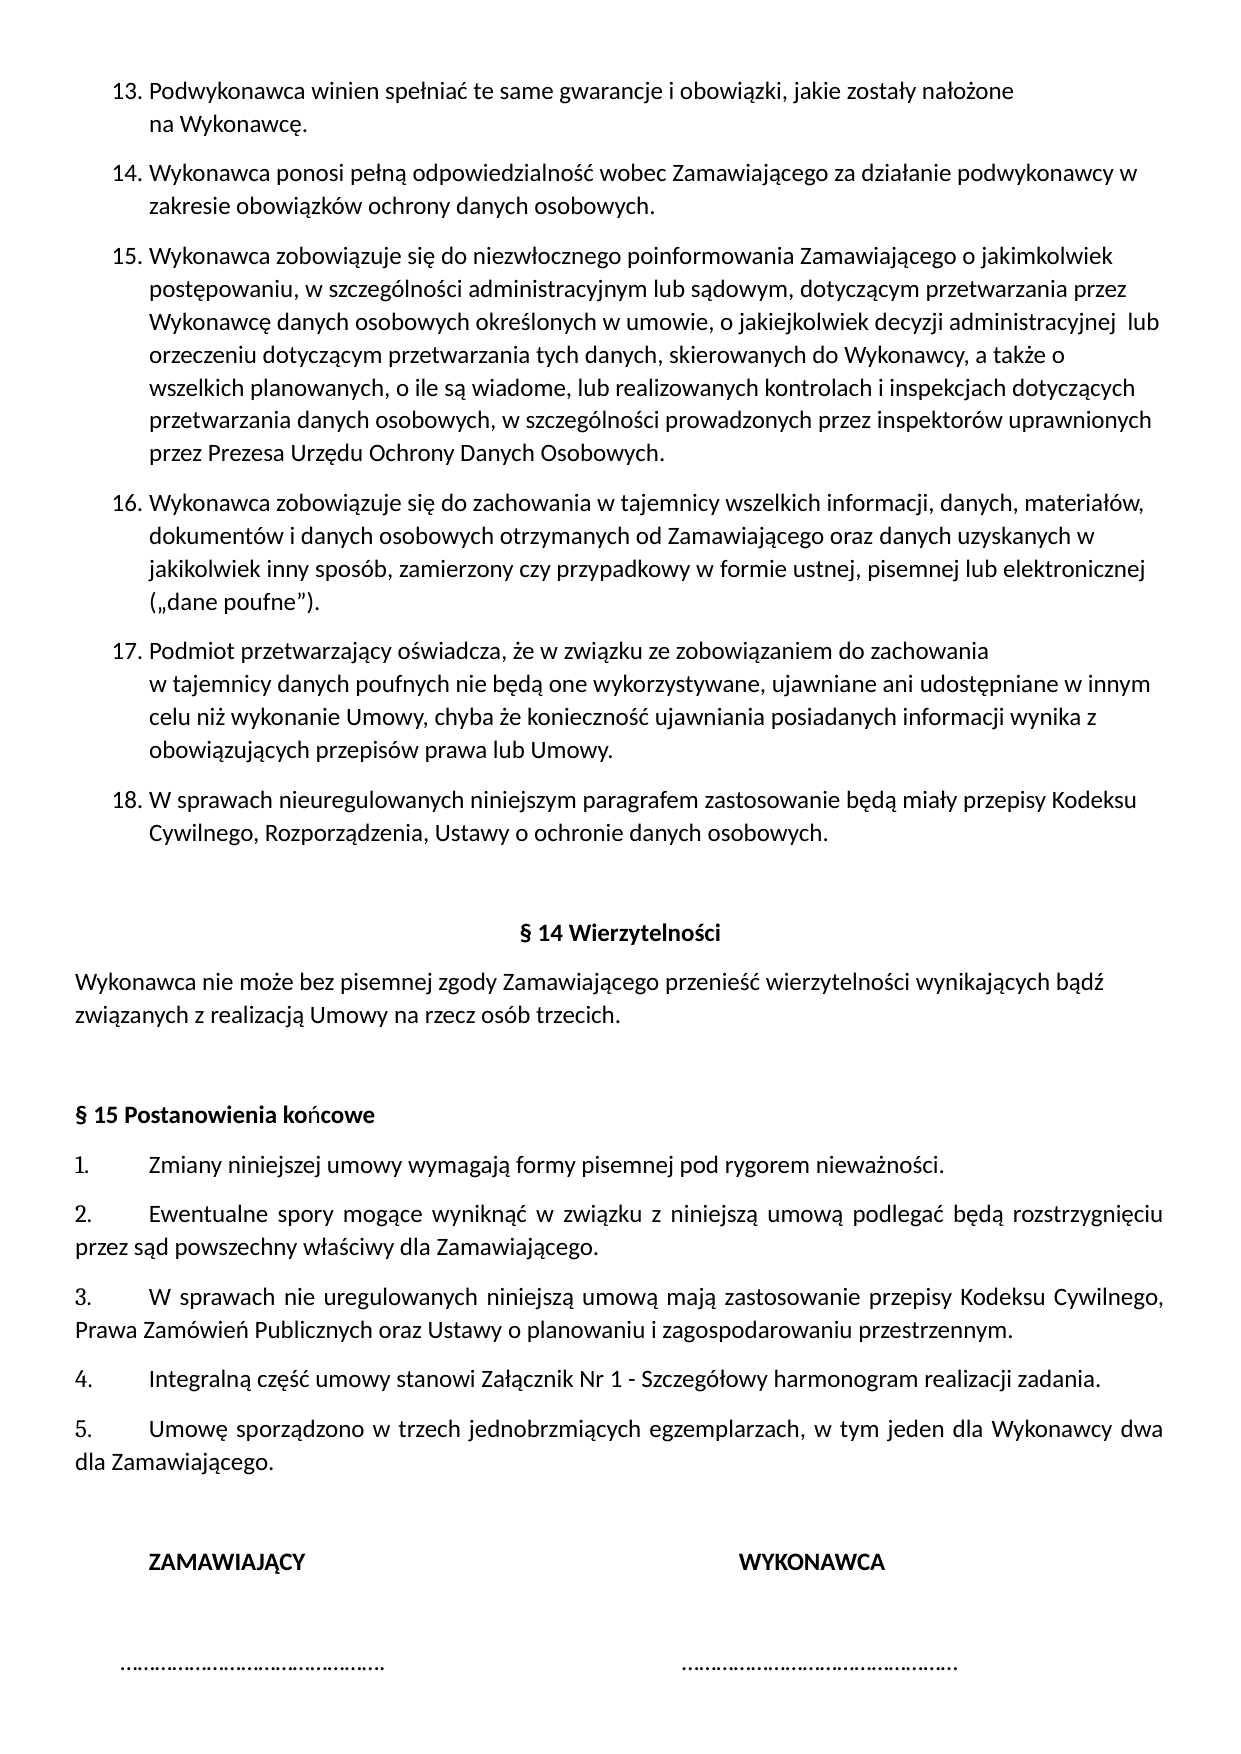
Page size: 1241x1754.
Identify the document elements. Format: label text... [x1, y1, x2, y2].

list Wykonawca zobowiązuje się do niezwłocznego poinformowania Zamawiającego o jakimkolwiek postępowaniu, w szczególności administracyjnym lub sądowym, dotyczącym przetwarzania przez Wykonawcę danych osobowych określonych w umowie, o jakiejkolwiek decyzji administracyjnej lub orzeczeniu dotyczącym przetwarzania tych danych, skierowanych do Wykonawcy, a także o wszelkich planowanych, o ile są wiadome, lub realizowanych kontrolach i inspekcjach dotyczących przetwarzania danych osobowych, w szczególności prowadzonych przez inspektorów uprawnionych przez Prezesa Urzędu Ochrony Danych Osobowych. [111, 240, 1165, 468]
list W sprawach nie uregulowanych niniejszą umową mają zastosowanie przepisy Kodeksu Cywilnego, Prawa Zamówień Publicznych oraz Ustawy o planowaniu i zagospodarowaniu przestrzennym. [75, 1281, 1165, 1344]
list Wykonawca zobowiązuje się do zachowania w tajemnicy wszelkich informacji, danych, materiałów, dokumentów i danych osobowych otrzymanych od Zamawiającego oraz danych uzyskanych w jakikolwiek inny sposób, zamierzony czy przypadkowy w formie ustnej, pisemnej lub elektronicznej („dane poufne”). [111, 487, 1165, 616]
text ………………………………………. ………………………………………… [75, 1646, 1165, 1676]
list Wykonawca ponosi pełną odpowiedzialność wobec Zamawiającego za działanie podwykonawcy w zakresie obowiązków ochrony danych osobowych. [111, 157, 1165, 221]
list Podmiot przetwarzający oświadcza, że w związku ze zobowiązaniem do zachowania w tajemnicy danych poufnych nie będą one wykorzystywane, ujawniane ani udostępniane w innym celu niż wykonanie Umowy, chyba że konieczność ujawniania posiadanych informacji wynika z obowiązujących przepisów prawa lub Umowy. [111, 635, 1165, 765]
list Podwykonawca winien spełniać te same gwarancje i obowiązki, jakie zostały nałożone na Wykonawcę. [111, 75, 1165, 138]
list Umowę sporządzono w trzech jednobrzmiących egzemplarzach, w tym jeden dla Wykonawcy dwa dla Zamawiającego. [75, 1413, 1165, 1476]
list Zmiany niniejszej umowy wymagają formy pisemnej pod rygorem nieważności. [75, 1149, 1165, 1179]
text § 15 Postanowienia końcowe [75, 1099, 1165, 1130]
list Integralną część umowy stanowi Załącznik Nr 1 - Szczegółowy harmonogram realizacji zadania. [75, 1363, 1165, 1394]
list W sprawach nieuregulowanych niniejszym paragrafem zastosowanie będą miały przepisy Kodeksu Cywilnego, Rozporządzenia, Ustawy o ochronie danych osobowych. [111, 784, 1165, 847]
text ZAMAWIAJĄCY WYKONAWCA [75, 1546, 1165, 1576]
text § 14 Wierzytelności [75, 917, 1165, 947]
text Wykonawca nie może bez pisemnej zgody Zamawiającego przenieść wierzytelności wynikających bądź związanych z realizacją Umowy na rzecz osób trzecich. [75, 966, 1165, 1030]
list Ewentualne spory mogące wyniknąć w związku z niniejszą umową podlegać będą rozstrzygnięciu przez sąd powszechny właściwy dla Zamawiającego. [75, 1198, 1165, 1262]
